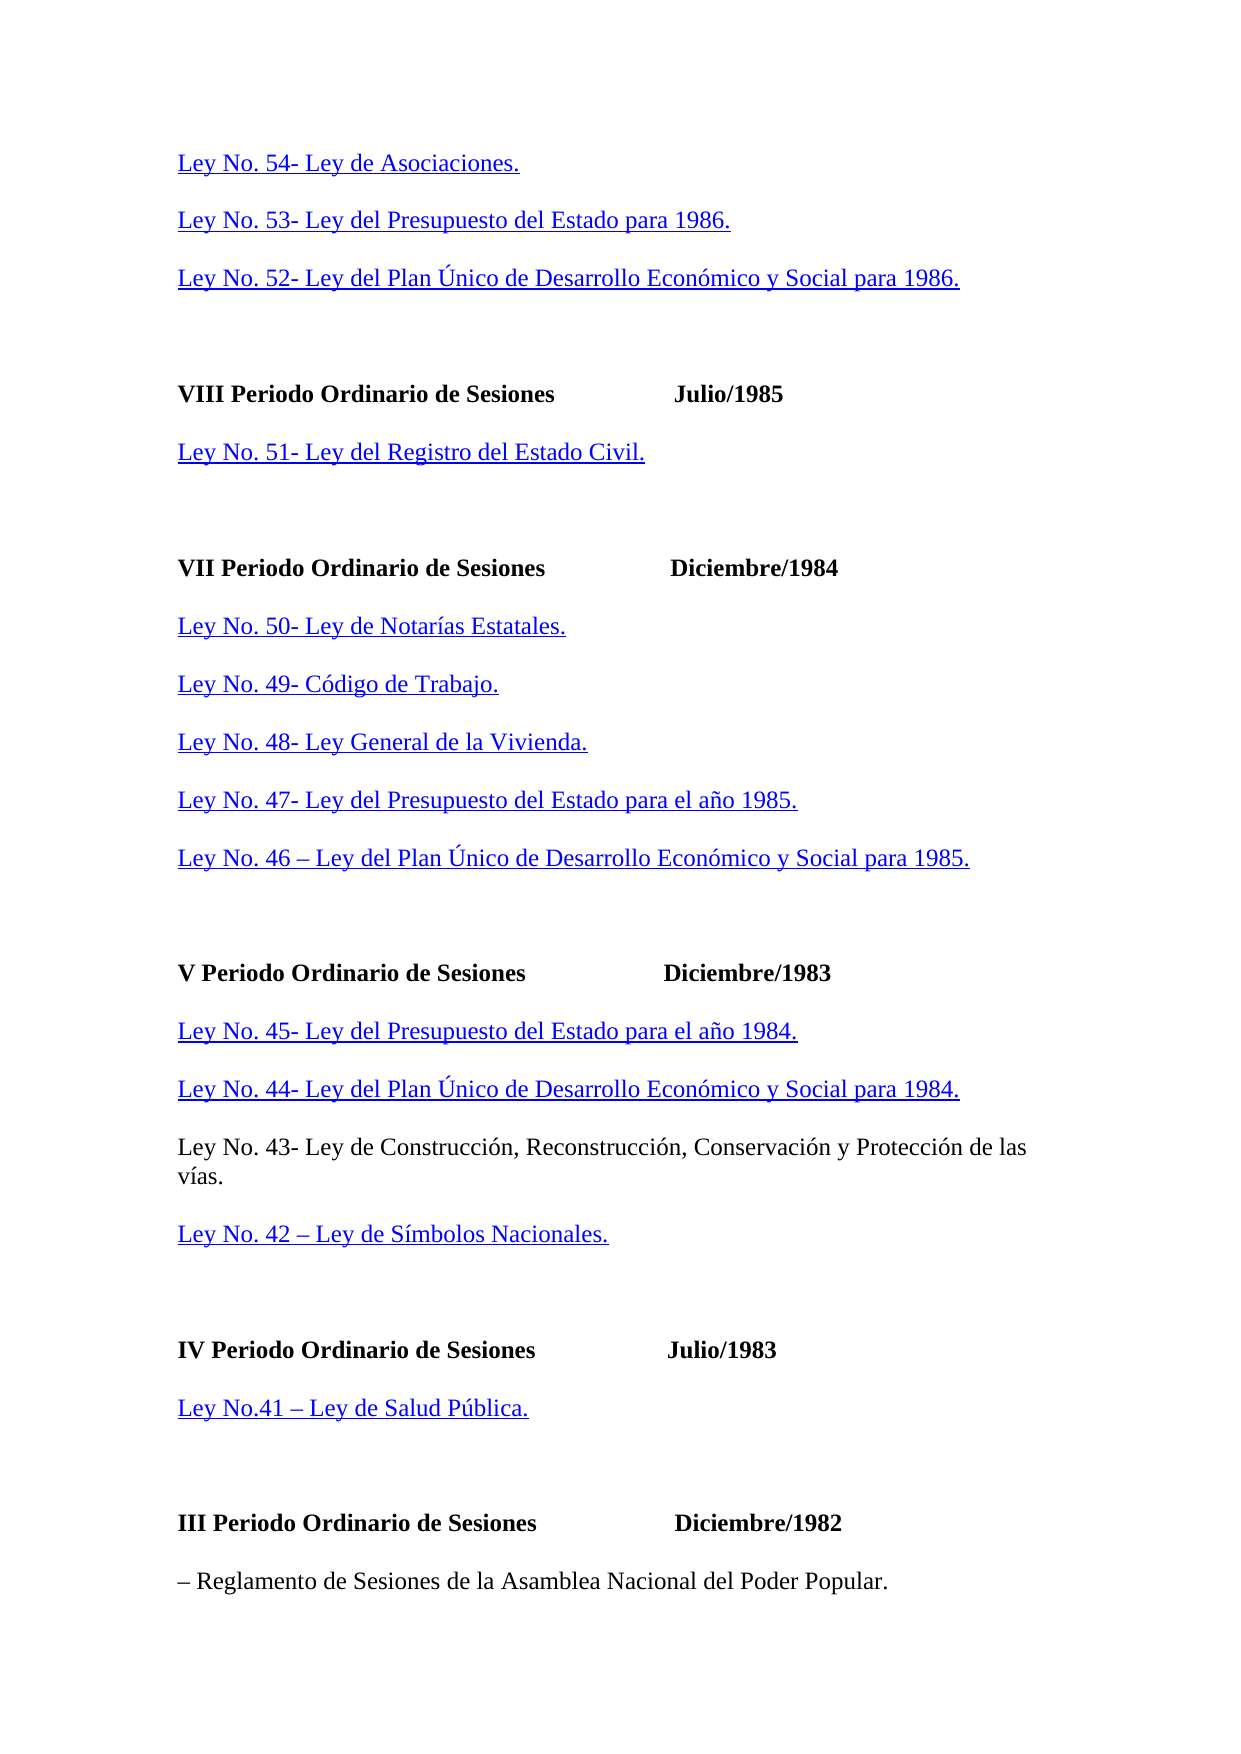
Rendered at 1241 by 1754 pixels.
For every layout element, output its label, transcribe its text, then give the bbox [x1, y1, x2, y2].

text Ley No.41 – Ley de Salud Pública. [177, 1393, 1063, 1421]
text Ley No. 44- Ley del Plan Único de Desarrollo Económico y Social para 1984. [177, 1074, 1063, 1103]
text Ley No. 52- Ley del Plan Único de Desarrollo Económico y Social para 1986. [177, 263, 1063, 292]
text VIII Periodo Ordinario de Sesiones Julio/1985 [177, 379, 1063, 408]
text VII Periodo Ordinario de Sesiones Diciembre/1984 [177, 553, 1063, 582]
text Ley No. 53- Ley del Presupuesto del Estado para 1986. [177, 206, 1063, 234]
text Ley No. 42 – Ley de Símbolos Nacionales. [177, 1219, 1063, 1248]
text Ley No. 54- Ley de Asociaciones. [177, 148, 1063, 176]
text Ley No. 51- Ley del Registro del Estado Civil. [177, 437, 1063, 466]
text Ley No. 45- Ley del Presupuesto del Estado para el año 1984. [177, 1016, 1063, 1045]
text Ley No. 43- Ley de Construcción, Reconstrucción, Conservación y Protección de las vías. [177, 1132, 1063, 1190]
text III Periodo Ordinario de Sesiones Diciembre/1982 [177, 1508, 1063, 1537]
text – Reglamento de Sesiones de la Asamblea Nacional del Poder Popular. [177, 1566, 1063, 1595]
text Ley No. 49- Código de Trabajo. [177, 669, 1063, 698]
text Ley No. 46 – Ley del Plan Único de Desarrollo Económico y Social para 1985. [177, 843, 1063, 871]
text IV Periodo Ordinario de Sesiones Julio/1983 [177, 1335, 1063, 1363]
text Ley No. 47- Ley del Presupuesto del Estado para el año 1985. [177, 785, 1063, 813]
text Ley No. 50- Ley de Notarías Estatales. [177, 611, 1063, 640]
text V Periodo Ordinario de Sesiones Diciembre/1983 [177, 958, 1063, 987]
text Ley No. 48- Ley General de la Vivienda. [177, 727, 1063, 756]
